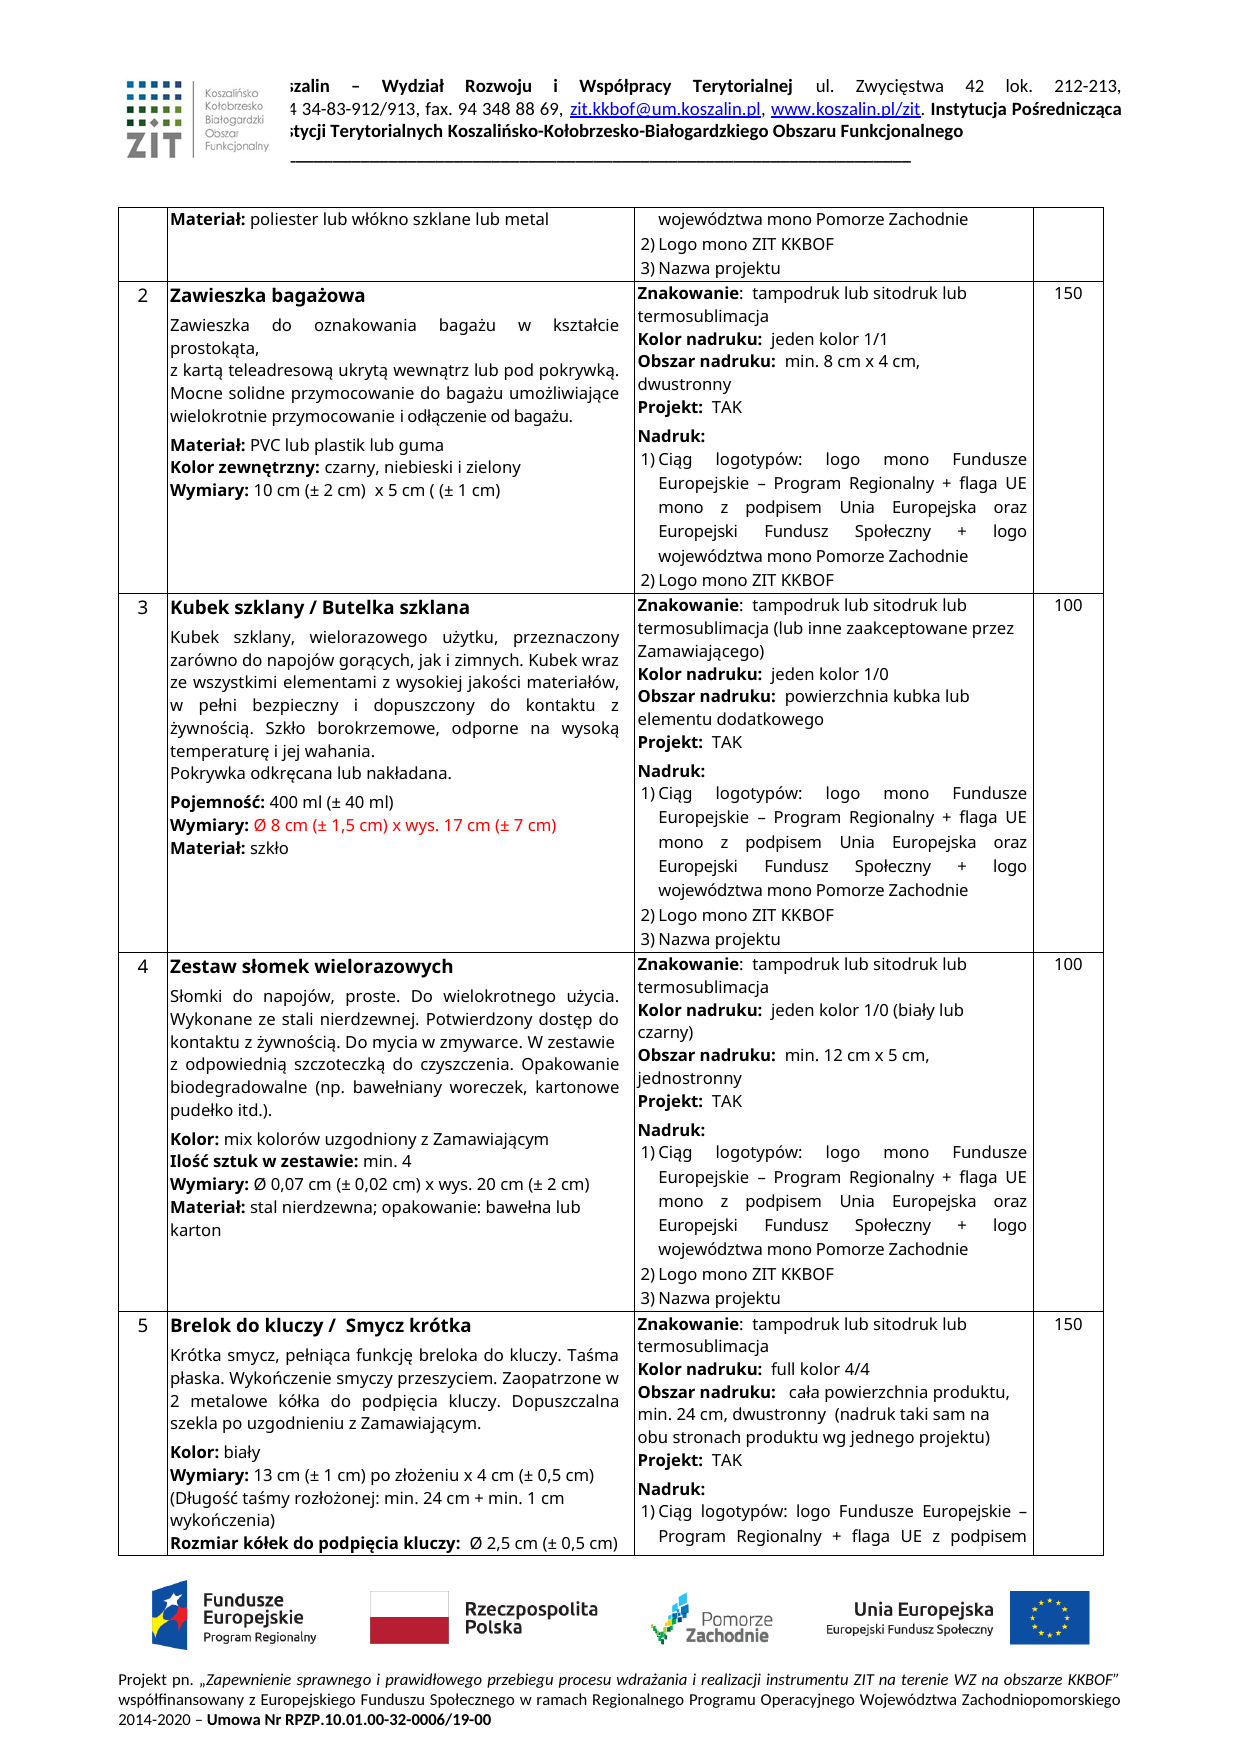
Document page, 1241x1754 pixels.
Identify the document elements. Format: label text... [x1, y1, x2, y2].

table_cell Znakowanie: tampodruk lub sitodruk lub termosublimacja Kolor nadruku: jeden kolor 1/0 (biały lub czarny) Obszar nadruku: min. 12 cm x 5 cm, jednostronny Projekt: TAK Nadruk: Ciąg logotypów: logo mono Fundusze Europejskie – Program Regionalny + flaga UE mono z podpisem Unia Europejska oraz Europejski Fundusz Społeczny + logo województwa mono Pomorze Zachodnie Logo mono ZIT KKBOF Nazwa projektu [635, 953, 1033, 1311]
table_cell Zestaw słomek wielorazowych Słomki do napojów, proste. Do wielokrotnego użycia. Wykonane ze stali nierdzewnej. Potwierdzony dostęp do kontaktu z żywnością. Do mycia w zmywarce. W zestawie z odpowiednią szczoteczką do czyszczenia. Opakowanie biodegradowalne (np. bawełniany woreczek, kartonowe pudełko itd.). Kolor: mix kolorów uzgodniony z Zamawiającym Ilość sztuk w zestawie: min. 4 Wymiary: Ø 0,07 cm (± 0,02 cm) x wys. 20 cm (± 2 cm) Materiał: stal nierdzewna; opakowanie: bawełna lub karton [168, 953, 634, 1311]
table_cell Znakowanie: tampodruk lub sitodruk lub termosublimacja (lub inne zaakceptowane przez Zamawiającego) Kolor nadruku: jeden kolor 1/0 Obszar nadruku: powierzchnia kubka lub elementu dodatkowego Projekt: TAK Nadruk: Ciąg logotypów: logo mono Fundusze Europejskie – Program Regionalny + flaga UE mono z podpisem Unia Europejska oraz Europejski Fundusz Społeczny + logo województwa mono Pomorze Zachodnie Logo mono ZIT KKBOF Nazwa projektu [635, 594, 1033, 952]
table_cell 2 [119, 282, 167, 593]
table_cell 4 [119, 953, 167, 1311]
table_cell 50 [1034, 208, 1103, 281]
table_cell 100 [1034, 953, 1103, 1311]
table_cell Zawieszka bagażowa Zawieszka do oznakowania bagażu w kształcie prostokąta, z kartą teleadresową ukrytą wewnątrz lub pod pokrywką. Mocne solidne przymocowanie do bagażu umożliwiające wielokrotnie przymocowanie i odłączenie od bagażu. Materiał: PVC lub plastik lub guma Kolor zewnętrzny: czarny, niebieski i zielony Wymiary: 10 cm (± 2 cm) x 5 cm ( (± 1 cm) [168, 282, 634, 593]
table_cell 100 [1034, 594, 1103, 952]
table_cell 150 [1034, 1312, 1103, 1554]
table_cell Znakowanie: tampodruk lub sitodruk lub termosublimacja Kolor nadruku: jeden kolor 1/1 Obszar nadruku: min. 8 cm x 4 cm, dwustronny Projekt: TAK Nadruk: Ciąg logotypów: logo mono Fundusze Europejskie – Program Regionalny + flaga UE mono z podpisem Unia Europejska oraz Europejski Fundusz Społeczny + logo województwa mono Pomorze Zachodnie Logo mono ZIT KKBOF [635, 282, 1033, 593]
table_cell 1 [119, 208, 167, 281]
picture [148, 1575, 1093, 1657]
table_cell 3 [119, 594, 167, 952]
picture [103, 55, 291, 180]
table_cell Kubek szklany / Butelka szklana Kubek szklany, wielorazowego użytku, przeznaczony zarówno do napojów gorących, jak i zimnych. Kubek wraz ze wszystkimi elementami z wysokiej jakości materiałów, w pełni bezpieczny i dopuszczony do kontaktu z żywnością. Szkło borokrzemowe, odporne na wysoką temperaturę i jej wahania. Pokrywka odkręcana lub nakładana. Pojemność: 400 ml (± 40 ml) Wymiary: Ø 8 cm (± 1,5 cm) x wys. 17 cm (± 7 cm) Materiał: szkło [168, 594, 634, 952]
table_cell 150 [1034, 282, 1103, 593]
table_cell 5 [119, 1312, 167, 1554]
